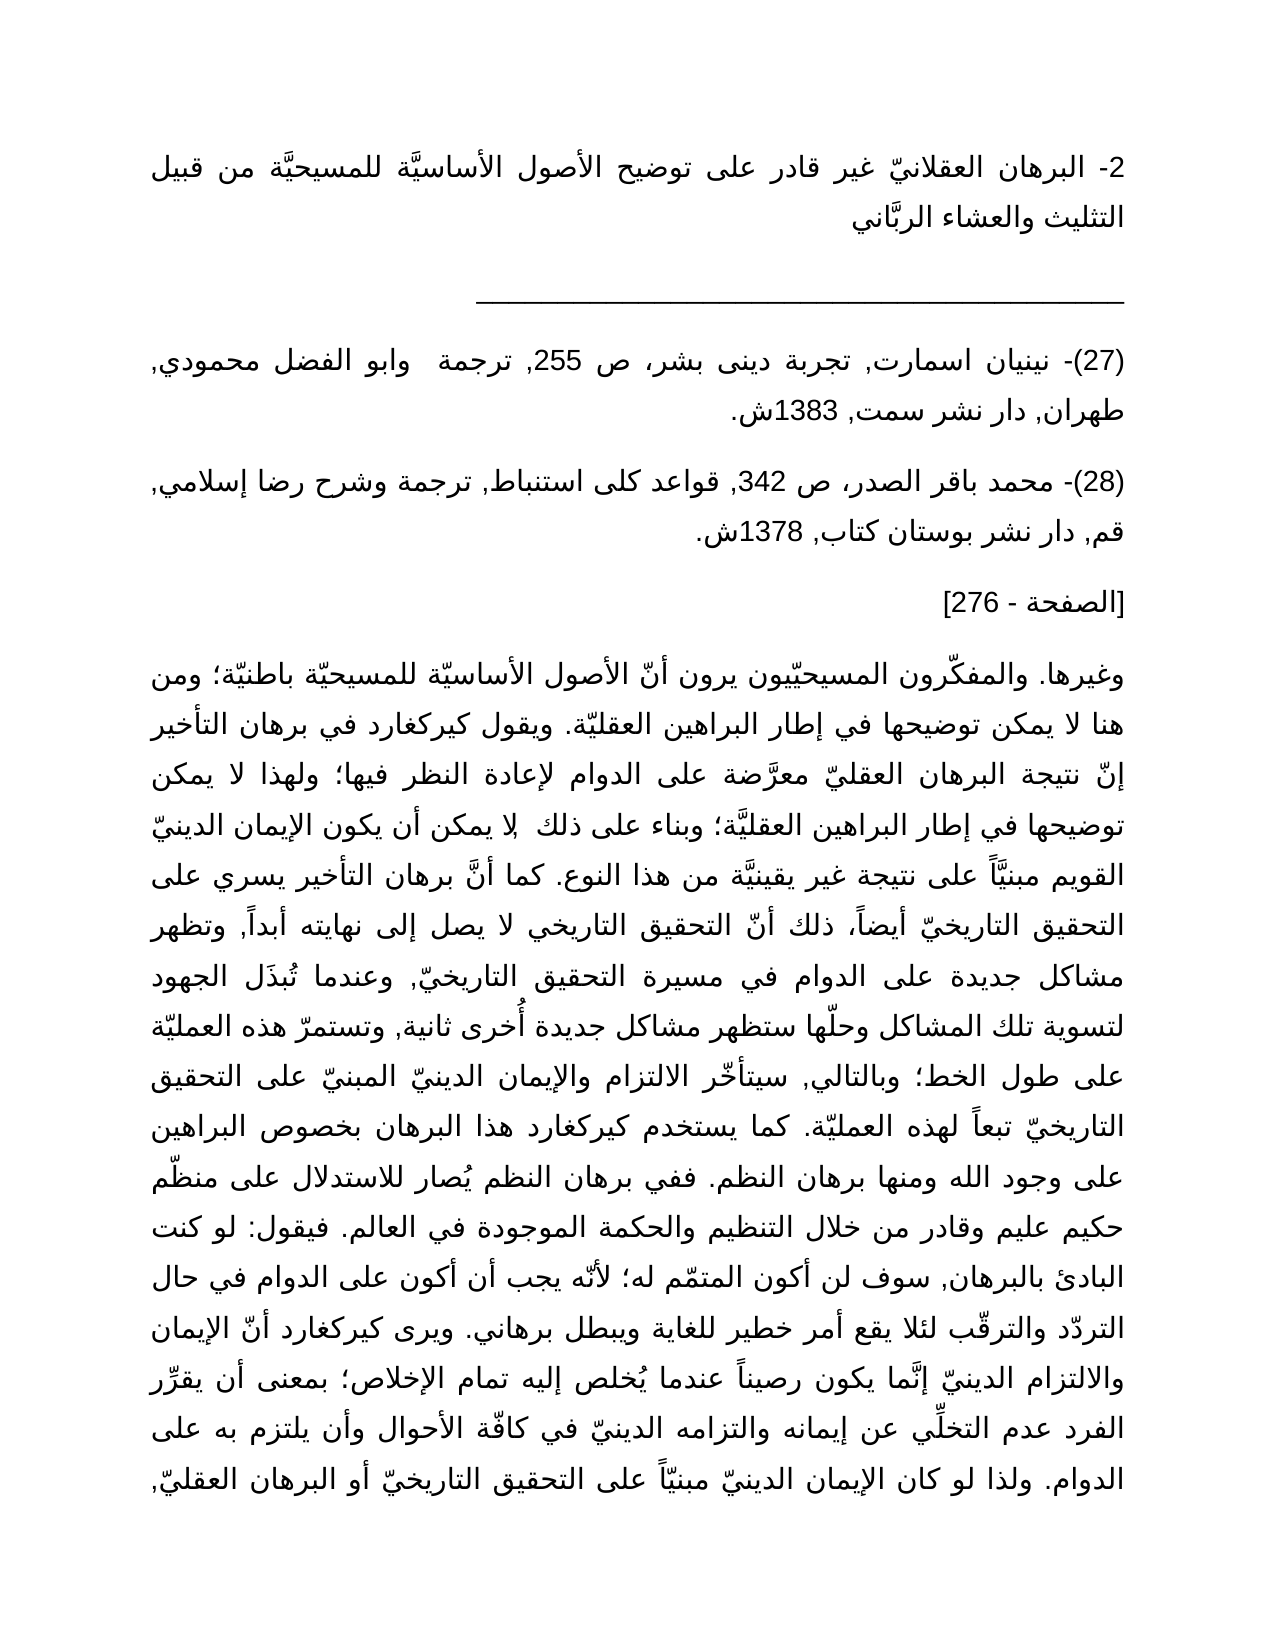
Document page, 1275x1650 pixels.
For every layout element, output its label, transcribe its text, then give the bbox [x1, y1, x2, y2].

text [150, 657, 1125, 1495]
text ________________________________________ [150, 271, 1125, 305]
text [الصفحة - 276] [150, 586, 1125, 619]
text (27)- نينيان اسمارت, تجربة دينى بشر، ص 255, ترجمة وابو الفضل محمودي, طهران, دار نشر سمت, 1383ش. [150, 343, 1125, 426]
text 2- البرهان العقلانيّ غير قادر على توضيح الأصول الأساسيَّة للمسيحيَّة من قبيل التثليث والعشاء الربَّاني [150, 150, 1125, 234]
text (28)- محمد باقر الصدر، ص 342, قواعد كلى استنباط, ترجمة وشرح رضا إسلامي, قم, دار نشر بوستان كتاب, 1378ش. [150, 464, 1125, 548]
